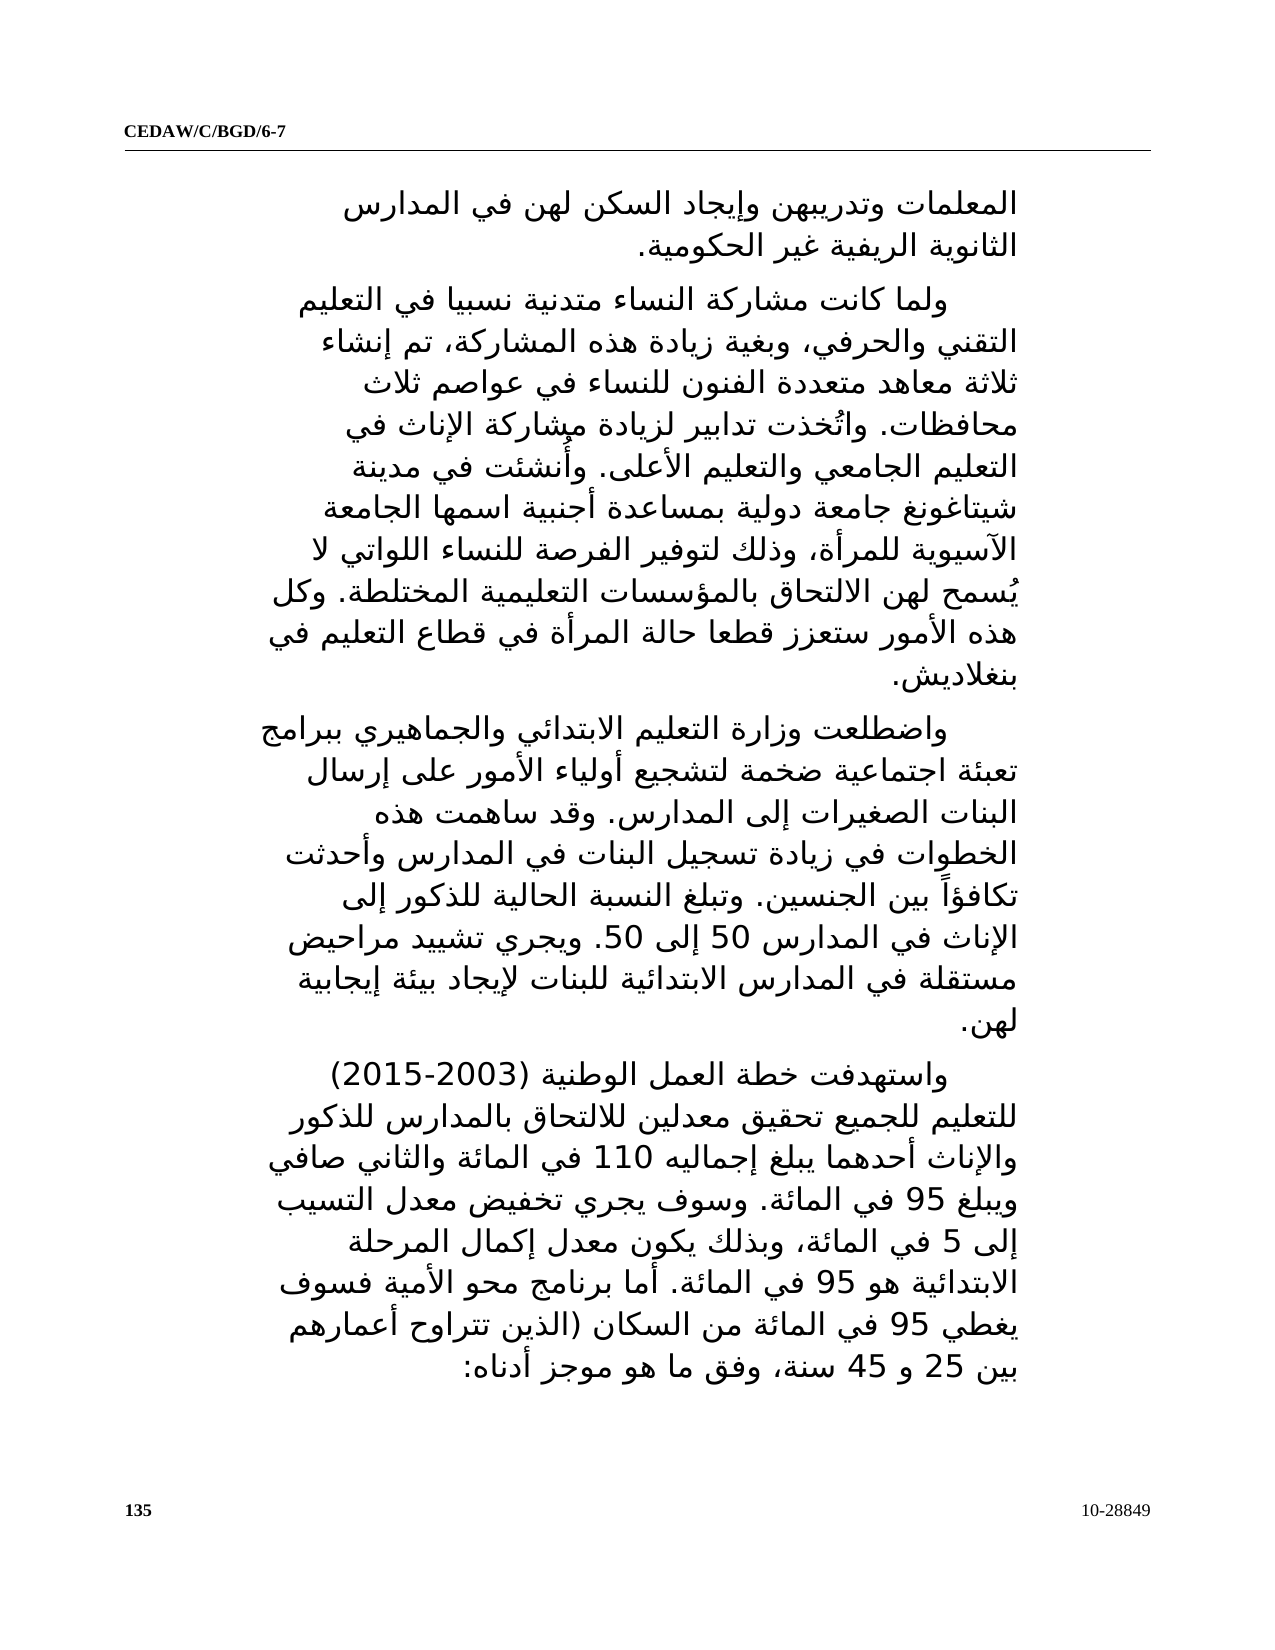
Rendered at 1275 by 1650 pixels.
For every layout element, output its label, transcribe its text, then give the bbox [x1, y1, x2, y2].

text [256, 181, 1018, 265]
text واضطلعت وزارة التعليم الابتدائي والجماهيري ببرامج تعبئة اجتماعية ضخمة لتشجيع أولياء الأمور على إرسال البنات الصغيرات إلى المدارس. وقد ساهمت هذه الخطوات في زيادة تسجيل البنات في المدارس وأحدثت تكافؤاً بين الجنسين. وتبلغ النسبة الحالية للذكور إلى الإناث في المدارس 50 إلى 50. ويجري تشييد مراحيض مستقلة في المدارس الابتدائية للبنات لإيجاد بيئة إيجابية لهن. [256, 706, 1018, 1040]
text ولما كانت مشاركة النساء متدنية نسبيا في التعليم التقني والحرفي، وبغية زيادة هذه المشاركة، تم إنشاء ثلاثة معاهد متعددة الفنون للنساء في عواصم ثلاث محافظات. واتُخذت تدابير لزيادة مشاركة الإناث في التعليم الجامعي والتعليم الأعلى. وأُنشئت في مدينة شيتاغونغ جامعة دولية بمساعدة أجنبية اسمها الجامعة الآسيوية للمرأة، وذلك لتوفير الفرصة للنساء اللواتي لا يُسمح لهن الالتحاق بالمؤسسات التعليمية المختلطة. وكل هذه الأمور ستعزز قطعا حالة المرأة في قطاع التعليم في بنغلاديش. [256, 277, 1018, 694]
text واستهدفت خطة العمل الوطنية (2003-2015) للتعليم للجميع تحقيق معدلين للالتحاق بالمدارس للذكور والإناث أحدهما يبلغ إجماليه 110 في المائة والثاني صافي ويبلغ 95 في المائة. وسوف يجري تخفيض معدل التسيب إلى 5 في المائة، وبذلك يكون معدل إكمال المرحلة الابتدائية هو 95 في المائة. أما برنامج محو الأمية فسوف يغطي 95 في المائة من السكان (الذين تتراوح أعمارهم بين 25 و 45 سنة، وفق ما هو موجز أدناه: [256, 1052, 1018, 1386]
